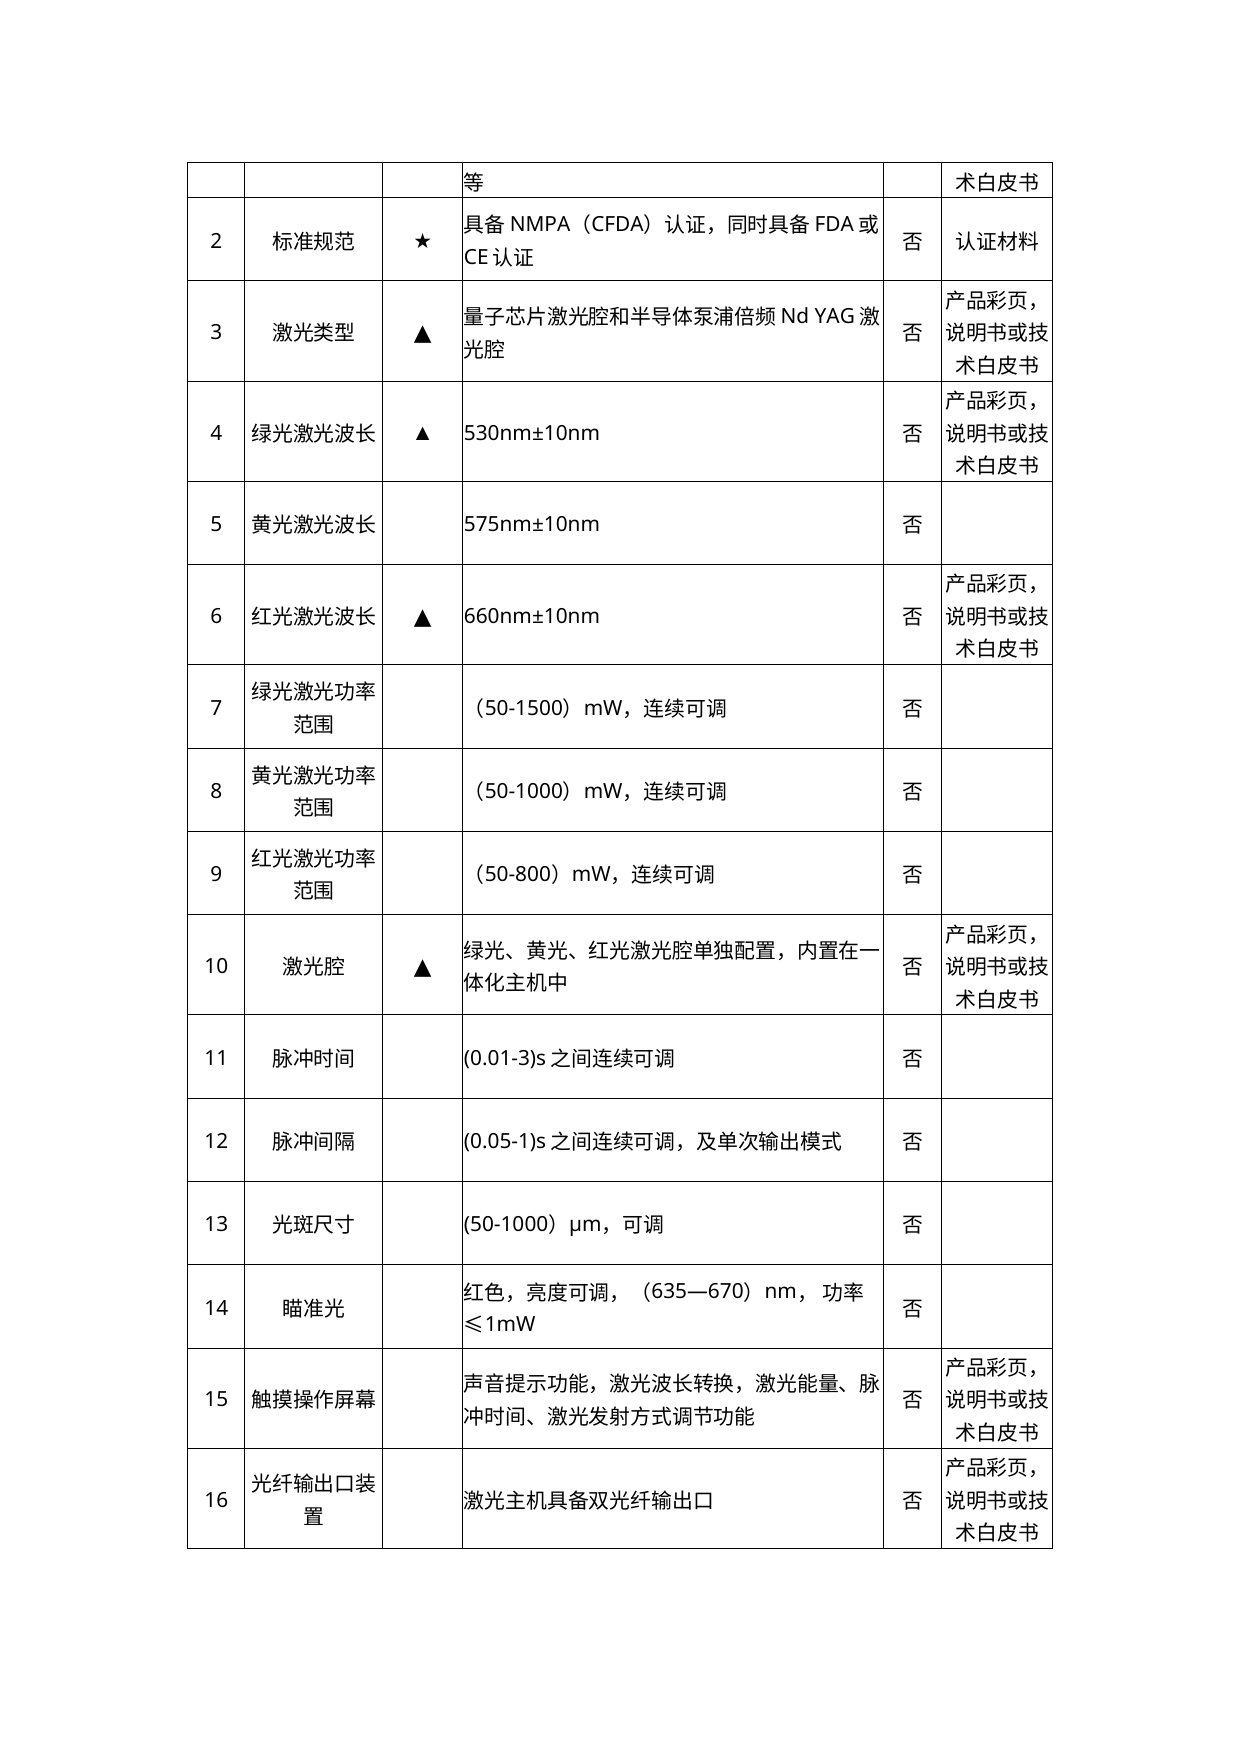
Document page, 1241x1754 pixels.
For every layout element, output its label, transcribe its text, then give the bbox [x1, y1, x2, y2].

table_cell [942, 1265, 1052, 1347]
table_cell 光斑尺寸 [245, 1182, 382, 1264]
table_cell (0.05-1)s之间连续可调，及单次输出模式 [463, 1099, 883, 1181]
table_cell 产品彩页，说明书或技术白皮书 [942, 1349, 1052, 1448]
table_cell 否 [884, 749, 941, 831]
table_cell 光纤输出口装置 [245, 1449, 382, 1548]
table_cell 红光激光功率范围 [245, 832, 382, 914]
table_cell 瞄准光 [245, 1265, 382, 1347]
table_cell (50-1000）μm，可调 [463, 1182, 883, 1264]
table_cell 声音提示功能，激光波长转换，激光能量、脉冲时间、激光发射方式调节功能 [463, 1349, 883, 1448]
table_cell [383, 1449, 462, 1548]
table_cell ▲ [383, 281, 462, 381]
table_cell [942, 832, 1052, 914]
table_cell 产品彩页，说明书或技术白皮书 [942, 915, 1052, 1014]
table_cell 产品彩页，说明书或技术白皮书 [942, 565, 1052, 664]
table_cell 否 [884, 382, 941, 481]
table_cell 产品彩页，说明书或技术白皮书 [942, 1449, 1052, 1548]
table_cell 6 [188, 565, 244, 664]
table_cell [383, 1099, 462, 1181]
table_cell ▲ [383, 565, 462, 664]
table_cell 产品彩页，说明书或技术白皮书 [942, 281, 1052, 381]
table_cell 黄光激光功率范围 [245, 749, 382, 831]
table_cell 8 [188, 749, 244, 831]
table_cell 否 [884, 281, 941, 381]
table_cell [463, 163, 883, 197]
table_cell 2 [188, 198, 244, 280]
table_cell 绿光激光功率范围 [245, 665, 382, 747]
table_cell 11 [188, 1015, 244, 1097]
table_cell [942, 749, 1052, 831]
table_cell 7 [188, 665, 244, 747]
table_cell 1 [188, 163, 244, 197]
table_cell 激光腔 [245, 915, 382, 1014]
table_cell [383, 1349, 462, 1448]
table_cell （50-1500）mW，连续可调 [463, 665, 883, 747]
table_cell 否 [884, 163, 941, 197]
table_cell 绿光激光波长 [245, 382, 382, 481]
table_cell 产品彩页，说明书或技术白皮书 [942, 382, 1052, 481]
table_cell 认证材料 [942, 198, 1052, 280]
table_cell ▲ [383, 382, 462, 481]
table_cell 660nm±10nm [463, 565, 883, 664]
table_cell [383, 749, 462, 831]
table_cell 激光类型 [245, 281, 382, 381]
table_cell 5 [188, 482, 244, 564]
table_cell [942, 482, 1052, 564]
table_cell 脉冲间隔 [245, 1099, 382, 1181]
table_cell ▲ [383, 915, 462, 1014]
table_cell 产品彩页，说明书或技术白皮书 [942, 163, 1052, 197]
table_cell 绿光、黄光、红光激光腔单独配置，内置在一体化主机中 [463, 915, 883, 1014]
table_cell 12 [188, 1099, 244, 1181]
table_cell （50-800）mW，连续可调 [463, 832, 883, 914]
table_cell 3 [188, 281, 244, 381]
table_cell [942, 1015, 1052, 1097]
table_cell 否 [884, 1182, 941, 1264]
table_cell 10 [188, 915, 244, 1014]
table_cell 脉冲时间 [245, 1015, 382, 1097]
table_cell [942, 665, 1052, 747]
table_cell [383, 1182, 462, 1264]
table_cell 否 [884, 565, 941, 664]
table_cell [383, 482, 462, 564]
table_cell 否 [884, 1265, 941, 1347]
table_cell [942, 1182, 1052, 1264]
table_cell 具备NMPA（CFDA）认证，同时具备FDA或CE认证 [463, 198, 883, 280]
table_cell 否 [884, 665, 941, 747]
table_cell [383, 1015, 462, 1097]
table_cell [383, 832, 462, 914]
table_cell [942, 1099, 1052, 1181]
table_cell 9 [188, 832, 244, 914]
table_cell 黄光激光波长 [245, 482, 382, 564]
table_cell 15 [188, 1349, 244, 1448]
table_cell 13 [188, 1182, 244, 1264]
table_cell [383, 1265, 462, 1347]
table_cell 否 [884, 832, 941, 914]
table_cell 否 [884, 915, 941, 1014]
table_cell 量子芯片激光腔和半导体泵浦倍频Nd YAG激光腔 [463, 281, 883, 381]
table_cell 16 [188, 1449, 244, 1548]
table_cell 575nm±10nm [463, 482, 883, 564]
table_cell 否 [884, 1349, 941, 1448]
table_cell 否 [884, 1449, 941, 1548]
table_cell 红光激光波长 [245, 565, 382, 664]
table_cell （50-1000）mW，连续可调 [463, 749, 883, 831]
table_cell 否 [884, 1099, 941, 1181]
table_cell 14 [188, 1265, 244, 1347]
table_cell ★ [383, 198, 462, 280]
table_cell (0.01-3)s之间连续可调 [463, 1015, 883, 1097]
table_cell 否 [884, 198, 941, 280]
table_cell [383, 665, 462, 747]
table_cell 530nm±10nm [463, 382, 883, 481]
table_cell 否 [884, 1015, 941, 1097]
table_cell 标准规范 [245, 198, 382, 280]
table_cell 触摸操作屏幕 [245, 1349, 382, 1448]
table_cell 否 [884, 482, 941, 564]
table_cell 激光主机具备双光纤输出口 [463, 1449, 883, 1548]
table_cell 红色，亮度可调，（635—670）nm， 功率≤1mW [463, 1265, 883, 1347]
table_cell 基本要求 [245, 163, 382, 197]
table_cell ★ [383, 163, 462, 197]
table_cell 4 [188, 382, 244, 481]
